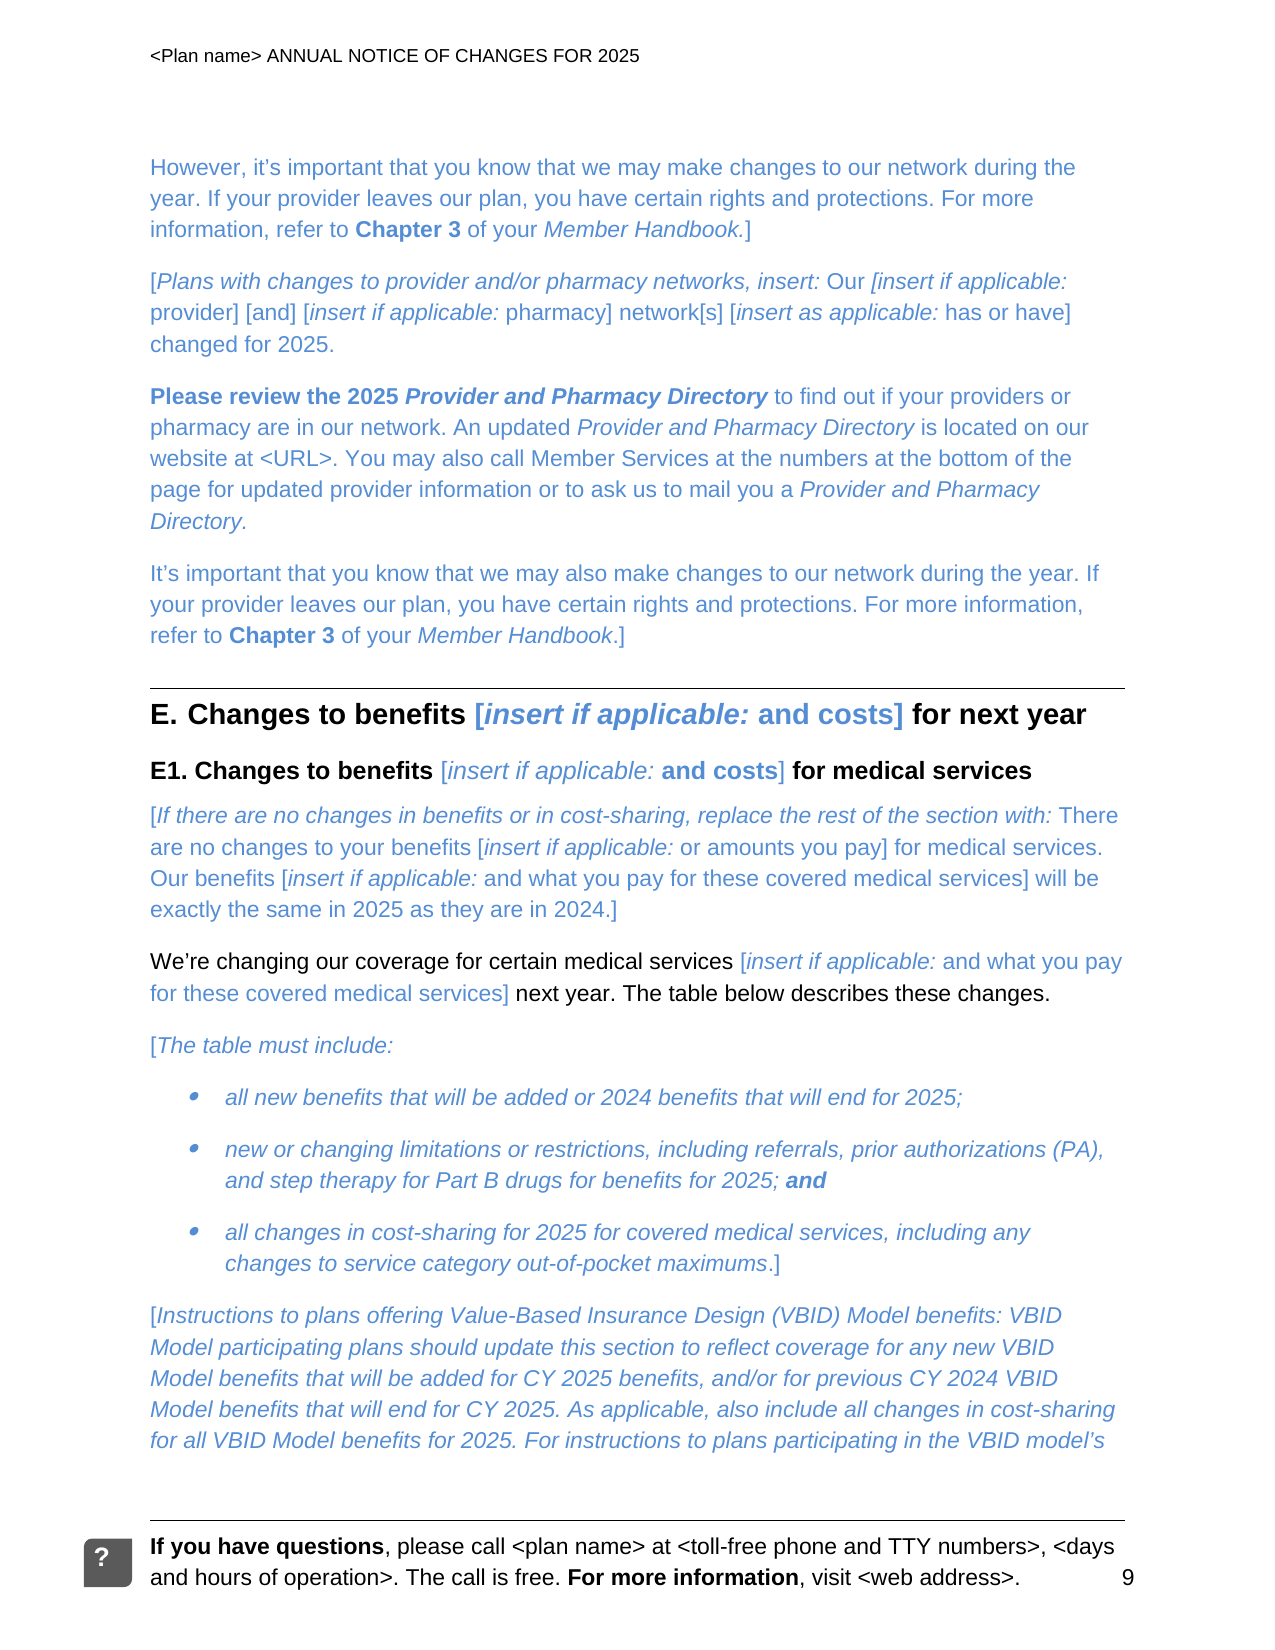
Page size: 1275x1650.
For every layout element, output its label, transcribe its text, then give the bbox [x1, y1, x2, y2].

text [150, 1299, 1125, 1455]
text [Plans with changes to provider and/or pharmacy networks, insert: Our [insert if applicable: provider] [and] [insert if applicable: pharmacy] network[s] [insert as applicable: has or have] changed for 2025. [150, 264, 1125, 358]
text We’re changing our coverage for certain medical services [insert if applicable: and what you pay for these covered medical services] next year. The table below describes these changes. [150, 945, 1125, 1007]
text Please review the 2025 Provider and Pharmacy Directory to find out if your providers or pharmacy are in our network. An updated Provider and Pharmacy Directory is located on our website at <URL>. You may also call Member Services at the numbers at the bottom of the page for updated provider information or to ask us to mail you a Provider and Pharmacy Directory. [150, 379, 1125, 535]
text [The table must include: [150, 1028, 1125, 1059]
text However, it’s important that you know that we may make changes to our network during the year. If your provider leaves our plan, you have certain rights and protections. For more information, refer to Chapter 3 of your Member Handbook.] [150, 150, 1125, 244]
list all new benefits that will be added or 2024 benefits that will end for 2025; [187, 1080, 1125, 1111]
subtitle E1. Changes to benefits [insert if applicable: and costs] for medical services [150, 753, 1050, 786]
list all changes in cost-sharing for 2025 for covered medical services, including any changes to service category out-of-pocket maximums.] [187, 1216, 1125, 1278]
subtitle Changes to benefits [insert if applicable: and costs] for next year [150, 689, 1125, 732]
list new or changing limitations or restrictions, including referrals, prior authorizations (PA), and step therapy for Part B drugs for benefits for 2025; and [187, 1132, 1125, 1195]
text [If there are no changes in benefits or in cost-sharing, replace the rest of the section with: There are no changes to your benefits [insert if applicable: or amounts you pay] for medical services. Our benefits [insert if applicable: and what you pay for these covered medical services] will be exactly the same in 2025 as they are in 2024.] [150, 799, 1125, 924]
text It’s important that you know that we may also make changes to our network during the year. If your provider leaves our plan, you have certain rights and protections. For more information, refer to Chapter 3 of your Member Handbook.] [150, 556, 1125, 650]
